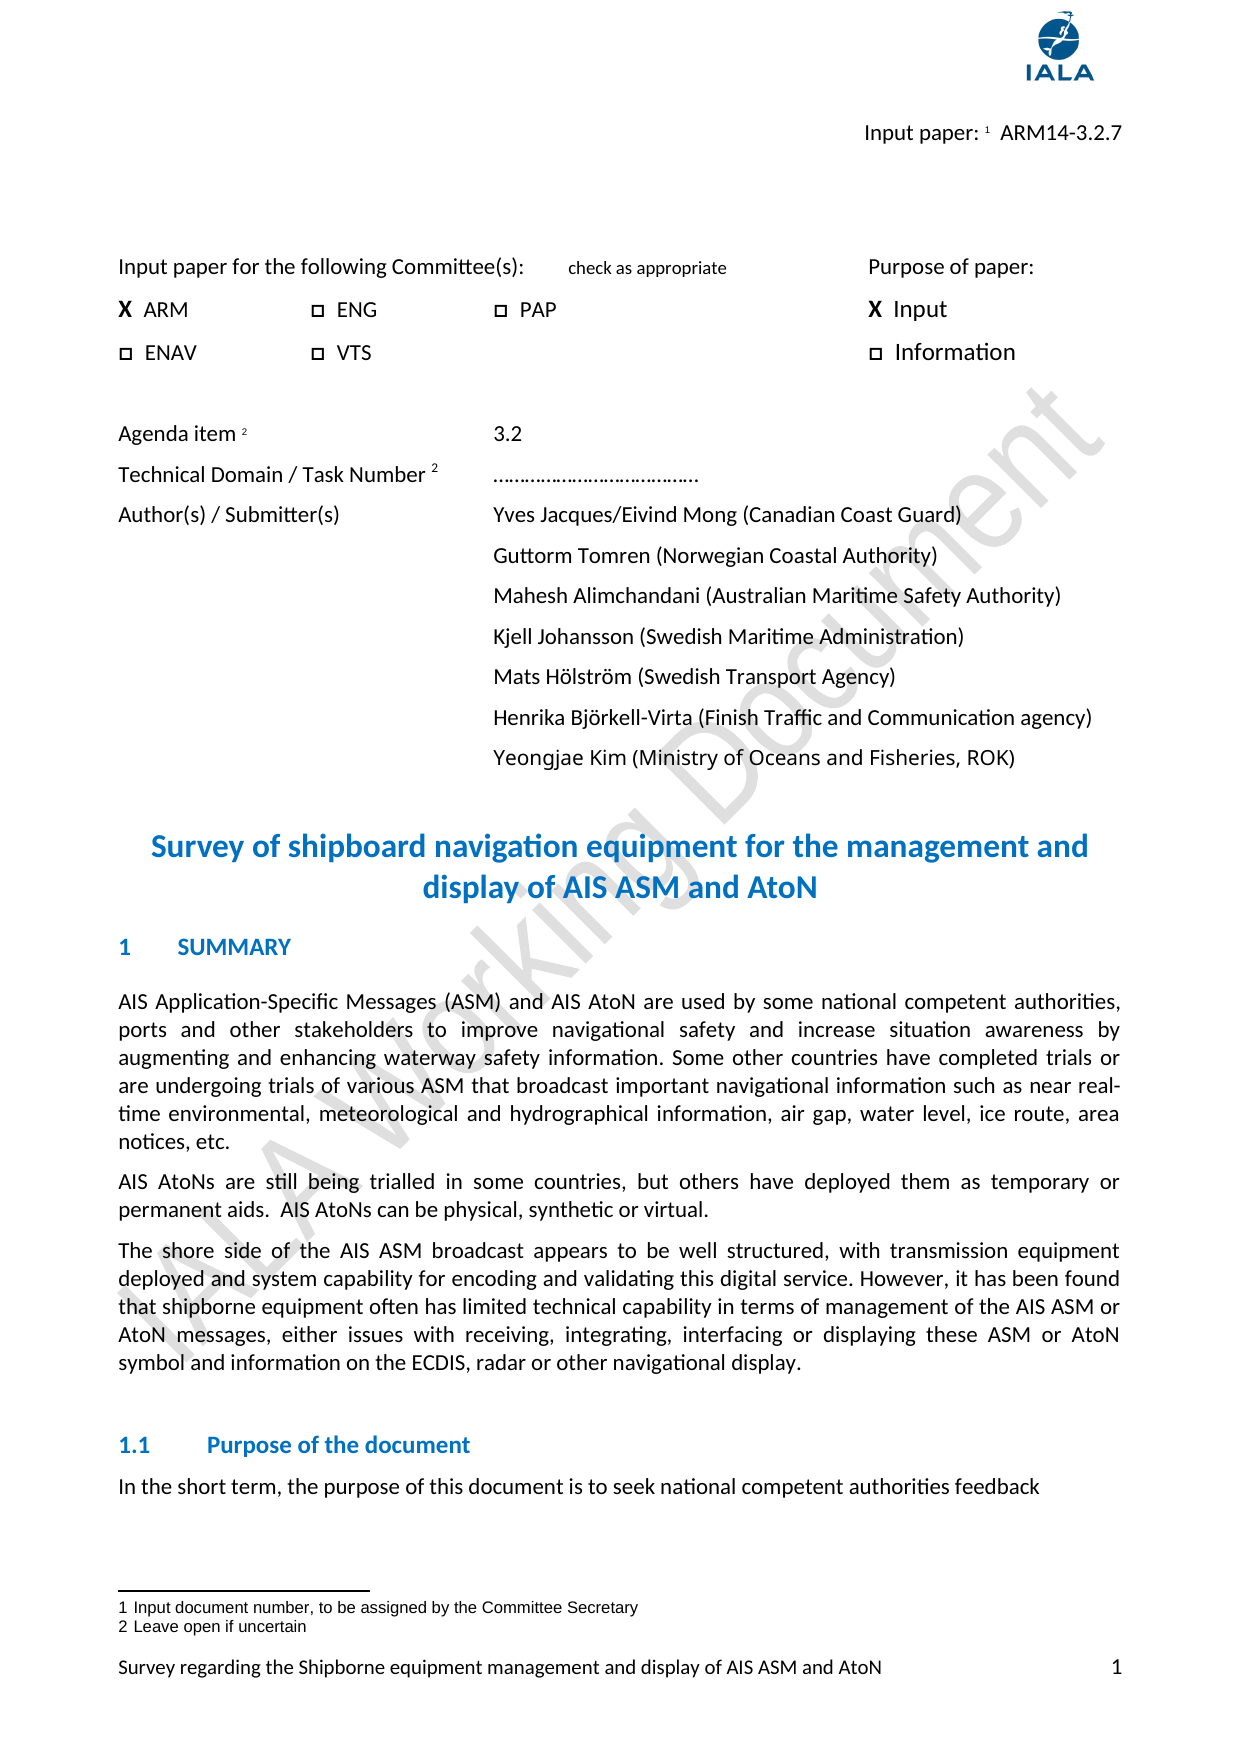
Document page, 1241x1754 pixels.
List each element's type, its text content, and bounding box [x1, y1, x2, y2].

picture [1011, 3, 1106, 96]
subtitle Purpose of the document [118, 1429, 1122, 1460]
text Author(s) / Submitter(s) Yves Jacques/Eivind Mong (Canadian Coast Guard) [118, 500, 1122, 528]
text Mahesh Alimchandani (Australian Maritime Safety Authority) [118, 581, 1122, 609]
text Yeongjae Kim (Ministry of Oceans and Fisheries, ROK) [118, 743, 1122, 772]
subtitle Summary [118, 931, 1122, 962]
text Mats Hölström (Swedish Transport Agency) [118, 662, 1122, 690]
text Kjell Johansson (Swedish Maritime Administration) [118, 622, 1122, 650]
text Henrika Björkell-Virta (Finish Traffic and Communication agency) [118, 703, 1122, 731]
text AIS AtoNs are still being trialled in some countries, but others have deployed them as temporary or permanent aids. AIS AtoNs can be physical, synthetic or virtual. [118, 1167, 1122, 1223]
text □ ENAV □ VTS □ Information [118, 336, 1122, 366]
text Guttorm Tomren (Norwegian Coastal Authority) [118, 541, 1122, 569]
text X ARM □ ENG □ PAP X Input [118, 293, 1122, 323]
text Agenda item 3.2 [118, 419, 1122, 447]
text Input paper for the following Committee(s): check as appropriate Purpose of paper: [118, 252, 1122, 280]
text Input paper: ARM14-3.2.7 [118, 118, 1122, 146]
text Technical Domain / Task Number 2 ………………………………… [118, 460, 1122, 488]
title Survey of shipboard navigation equipment for the management and display of AIS ASM and AtoN [118, 825, 1122, 906]
text The shore side of the AIS ASM broadcast appears to be well structured, with transmission equipment deployed and system capability for encoding and validating this digital service. However, it has been found that shipborne equipment often has limited technical capability in terms of management of the AIS ASM or AtoN messages, either issues with receiving, integrating, interfacing or displaying these ASM or AtoN symbol and information on the ECDIS, radar or other navigational display. [118, 1236, 1122, 1376]
text In the short term, the purpose of this document is to seek national competent authorities feedback [118, 1472, 1122, 1500]
text AIS Application-Specific Messages (ASM) and AIS AtoN are used by some national competent authorities, ports and other stakeholders to improve navigational safety and increase situation awareness by augmenting and enhancing waterway safety information. Some other countries have completed trials or are undergoing trials of various ASM that broadcast important navigational information such as near real-time environmental, meteorological and hydrographical information, air gap, water level, ice route, area notices, etc. [118, 987, 1122, 1155]
